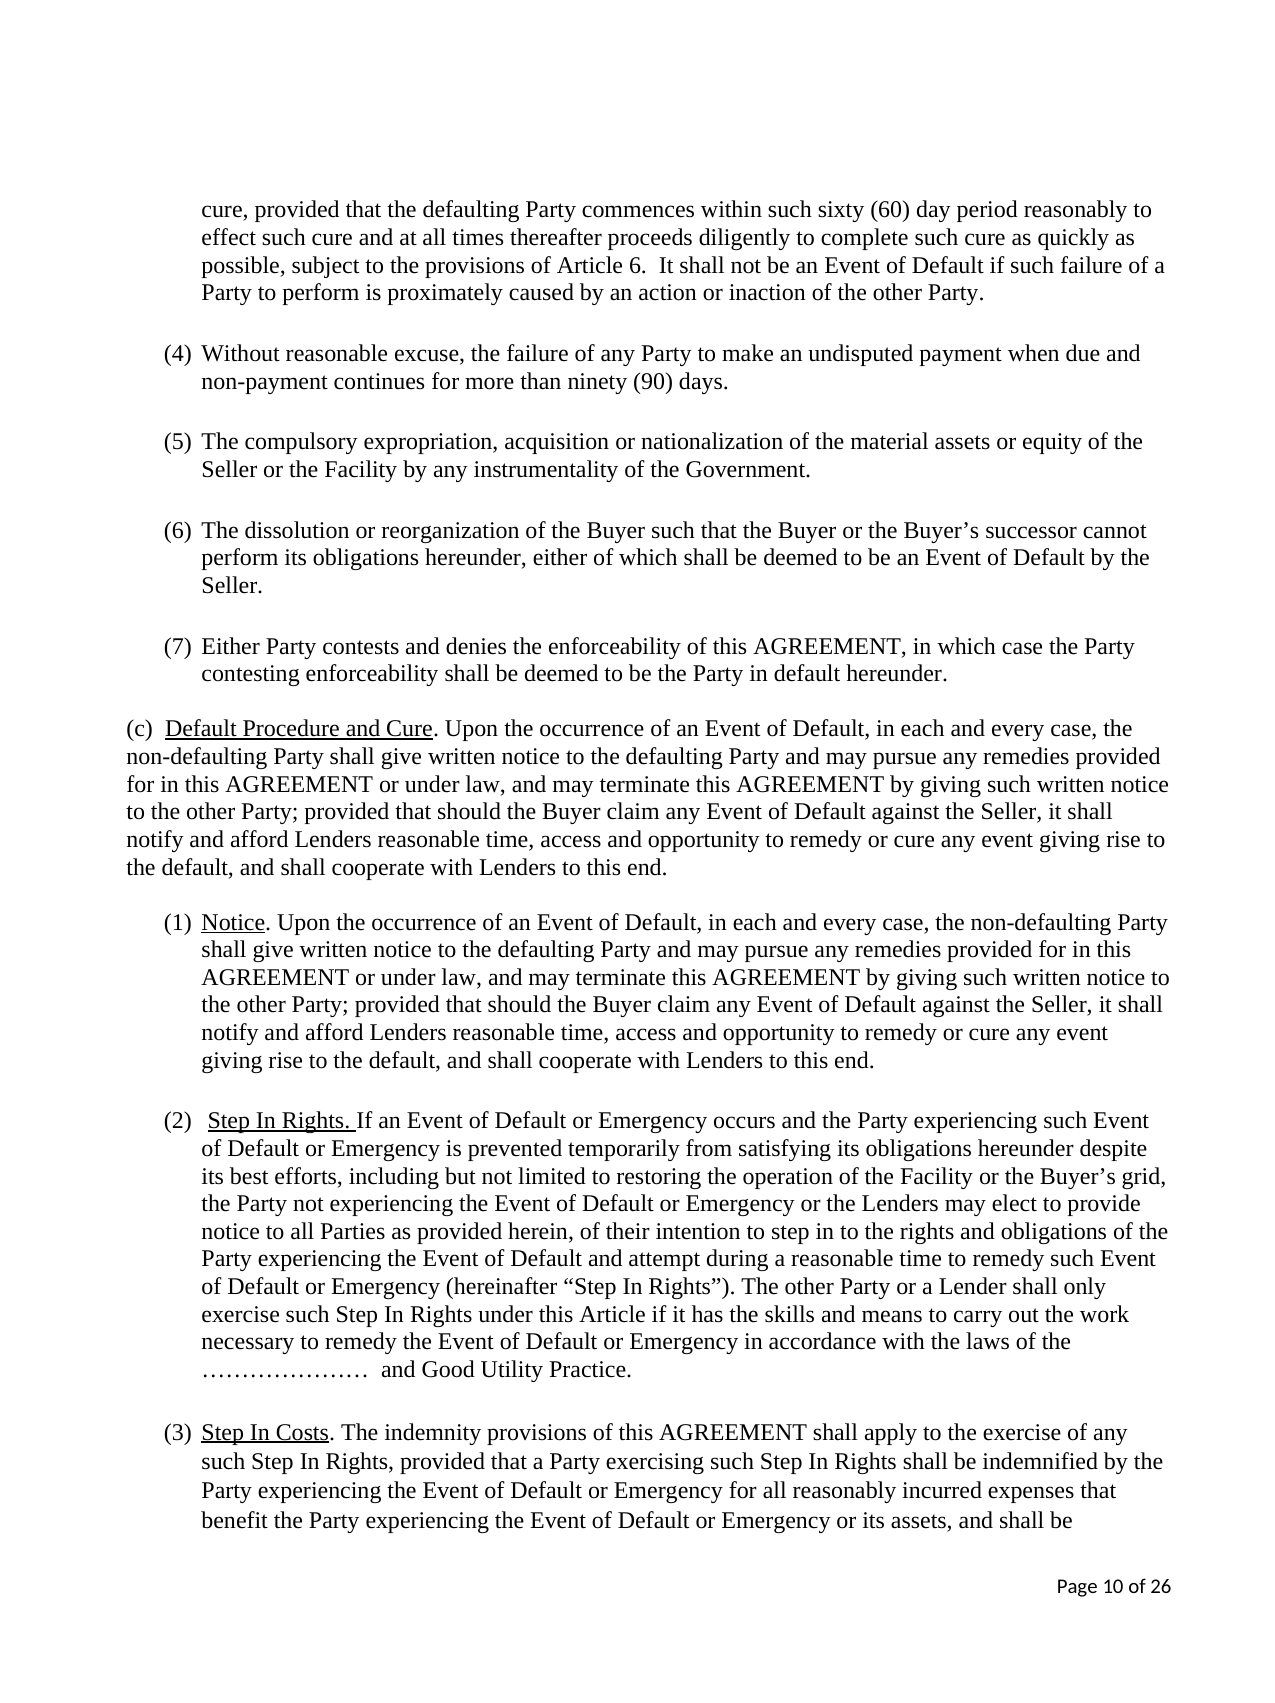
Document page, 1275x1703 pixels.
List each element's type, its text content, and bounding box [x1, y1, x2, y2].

list The compulsory expropriation, acquisition or nationalization of the material assets or equity of the Seller or the Facility by any instrumentality of the Government. [164, 427, 1171, 483]
list Notice. Upon the occurrence of an Event of Default, in each and every case, the non-defaulting Party shall give written notice to the defaulting Party and may pursue any remedies provided for in this AGREEMENT or under law, and may terminate this AGREEMENT by giving such written notice to the other Party; provided that should the Buyer claim any Event of Default against the Seller, it shall notify and afford Lenders reasonable time, access and opportunity to remedy or cure any event giving rise to the default, and shall cooperate with Lenders to this end. [164, 908, 1171, 1073]
list The dissolution or reorganization of the Buyer such that the Buyer or the Buyer’s successor cannot perform its obligations hereunder, either of which shall be deemed to be an Event of Default by the Seller. [164, 516, 1171, 598]
text (c) Default Procedure and Cure. Upon the occurrence of an Event of Default, in each and every case, the non-defaulting Party shall give written notice to the defaulting Party and may pursue any remedies provided for in this AGREEMENT or under law, and may terminate this AGREEMENT by giving such written notice to the other Party; provided that should the Buyer claim any Event of Default against the Seller, it shall notify and afford Lenders reasonable time, access and opportunity to remedy or cure any event giving rise to the default, and shall cooperate with Lenders to this end. [126, 714, 1171, 880]
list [164, 196, 1171, 306]
list Without reasonable excuse, the failure of any Party to make an undisputed payment when due and non-payment continues for more than ninety (90) days. [164, 339, 1171, 394]
list Either Party contests and denies the enforceability of this AGREEMENT, in which case the Party contesting enforceability shall be deemed to be the Party in default hereunder. [164, 632, 1171, 687]
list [164, 1416, 1171, 1533]
list Step In Rights. If an Event of Default or Emergency occurs and the Party experiencing such Event of Default or Emergency is prevented temporarily from satisfying its obligations hereunder despite its best efforts, including but not limited to restoring the operation of the Facility or the Buyer’s grid, the Party not experiencing the Event of Default or Emergency or the Lenders may elect to provide notice to all Parties as provided herein, of their intention to step in to the rights and obligations of the Party experiencing the Event of Default and attempt during a reasonable time to remedy such Event of Default or Emergency (hereinafter “Step In Rights”). The other Party or a Lender shall only exercise such Step In Rights under this Article if it has the skills and means to carry out the work necessary to remedy the Event of Default or Emergency in accordance with the laws of the ………………… and Good Utility Practice. [164, 1106, 1171, 1382]
